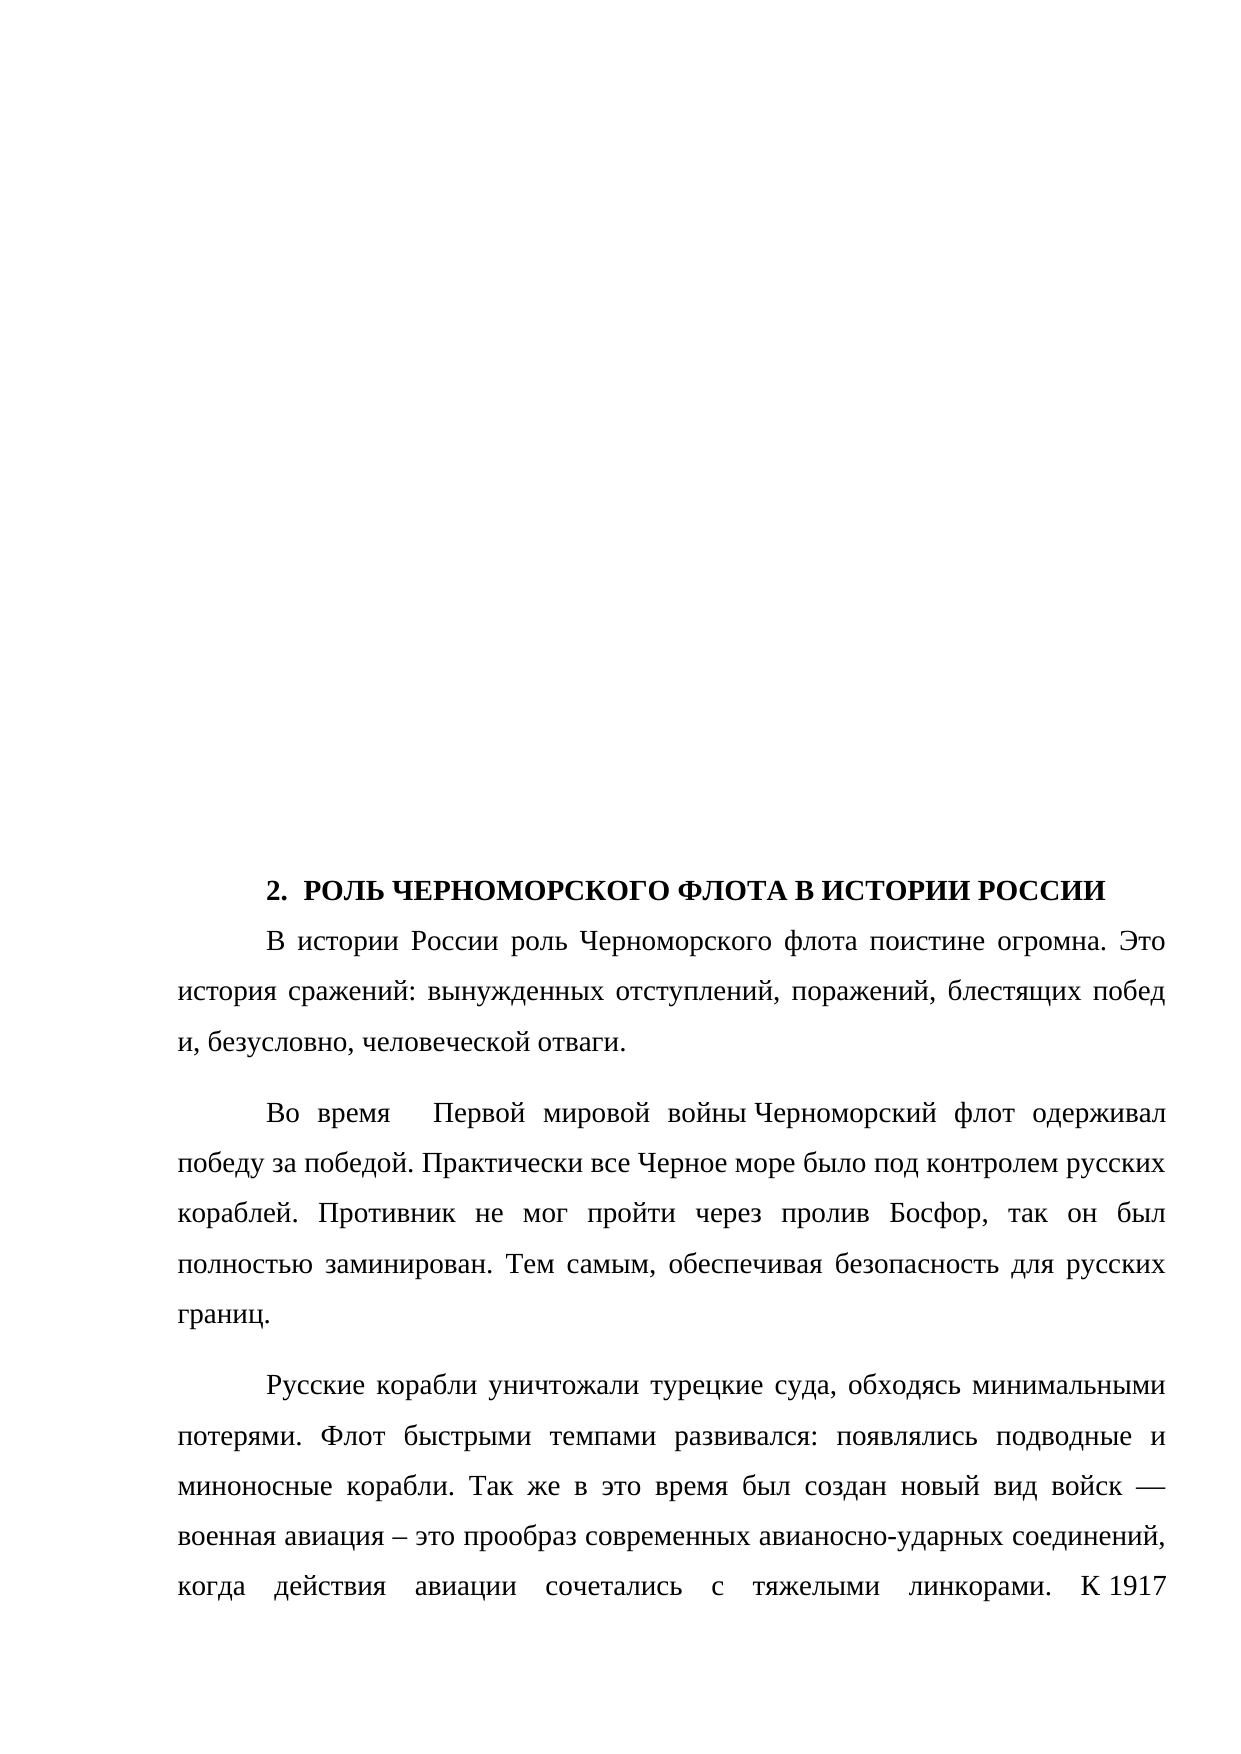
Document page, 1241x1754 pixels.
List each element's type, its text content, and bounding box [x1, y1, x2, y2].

list В истории России роль Черноморского флота поистине огромна. Это история сражений: вынужденных отступлений, поражений, блестящих побед и, безусловно, человеческой отваги. [177, 923, 1167, 1057]
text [177, 1367, 1167, 1602]
text Во время Первой мировой войны Черноморский флот одерживал победу за победой. Практически все Черное море было под контролем русских кораблей. Противник не мог пройти через пролив Босфор, так он был полностью заминирован. Тем самым, обеспечивая безопасность для русских границ. [177, 1095, 1167, 1330]
list РОЛЬ ЧЕРНОМОРСКОГО ФЛОТА В ИСТОРИИ РОССИИ [266, 873, 1167, 906]
